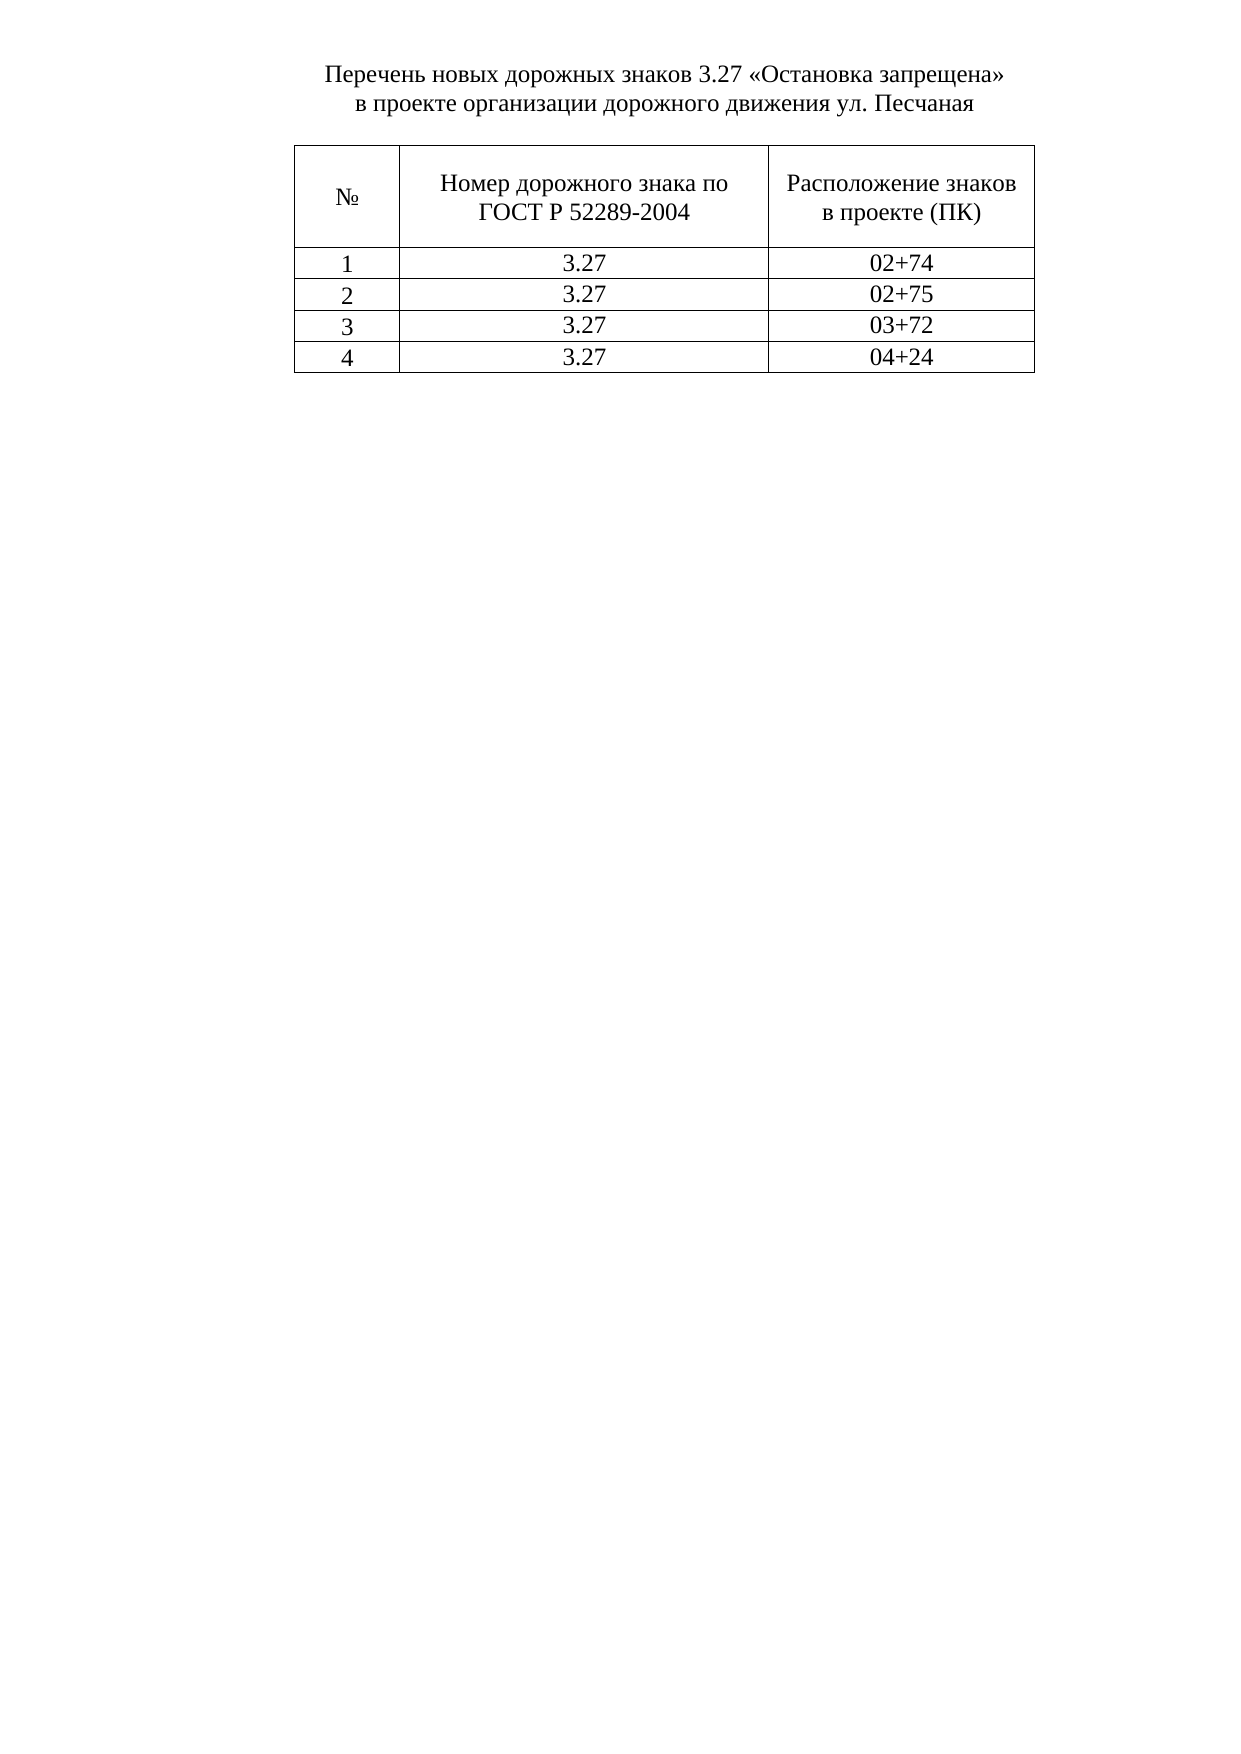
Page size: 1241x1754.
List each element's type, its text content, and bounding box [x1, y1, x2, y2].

table_header Номер дорожного знака по ГОСТ Р 52289-2004 [400, 146, 768, 247]
table_cell 02+75 [769, 279, 1034, 309]
table_cell 3 [295, 311, 399, 341]
table_cell 2 [295, 279, 399, 309]
table_cell 3.27 [400, 279, 768, 309]
table_header Расположение знаков в проекте (ПК) [769, 146, 1034, 247]
table_cell 1 [295, 248, 399, 278]
table_header № [295, 146, 399, 247]
table_cell 3.27 [400, 342, 768, 372]
text в проекте организации дорожного движения ул. Песчаная [177, 88, 1152, 117]
table_cell 3.27 [400, 248, 768, 278]
table_cell 3.27 [400, 311, 768, 341]
text Перечень новых дорожных знаков 3.27 «Остановка запрещена» [177, 59, 1152, 88]
table_cell 04+24 [769, 342, 1034, 372]
table_cell 4 [295, 342, 399, 372]
table_cell 02+74 [769, 248, 1034, 278]
table_cell 03+72 [769, 311, 1034, 341]
